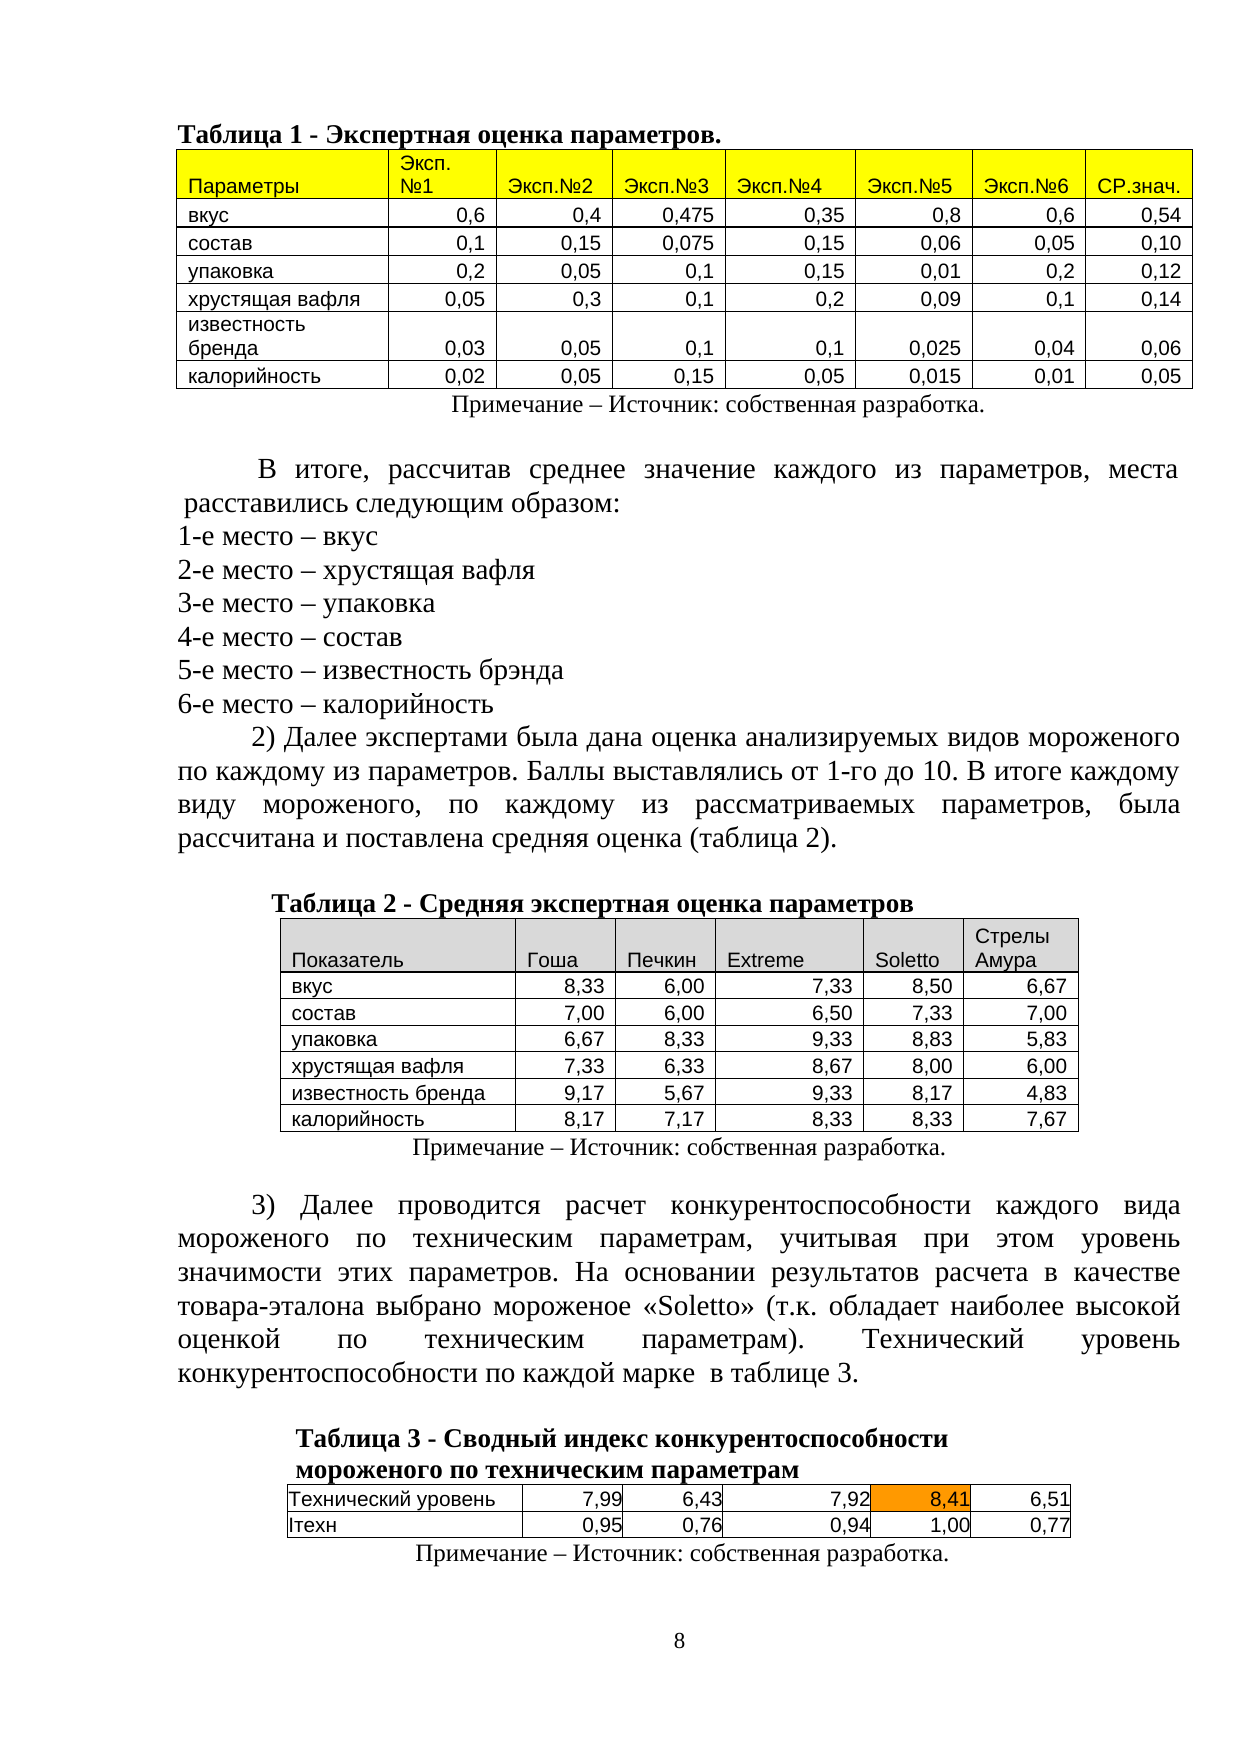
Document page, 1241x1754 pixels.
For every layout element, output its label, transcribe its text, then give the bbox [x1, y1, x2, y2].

table_cell 0,15 [726, 256, 855, 283]
table_header Гоша [516, 919, 615, 971]
table_cell 8,33 [864, 1105, 963, 1131]
table_cell 7,67 [964, 1105, 1078, 1131]
table_cell 0,1 [613, 312, 725, 360]
text 3) Далее проводится расчет конкурентоспособности каждого вида мороженого по техническим параметрам, учитывая при этом уровень значимости этих параметров. На основании результатов расчета в качестве товара-эталона выбрано мороженое «Soletto» (т.к. обладает наиболее высокой оценкой по техническим параметрам). Технический уровень конкурентоспособности по каждой марке в таблице 3. [177, 1187, 1181, 1388]
table_cell 7,00 [964, 999, 1078, 1024]
table_cell 0,06 [1086, 312, 1192, 360]
table_cell 0,76 [623, 1512, 722, 1537]
table_cell 0,03 [389, 312, 496, 360]
text 3-е место – упаковка [177, 585, 1181, 619]
table_header Эксп.№5 [856, 150, 972, 198]
table_cell 0,15 [497, 228, 612, 254]
table_cell 0,1 [613, 284, 725, 311]
table_cell 0,05 [1086, 361, 1192, 388]
table_cell 6,00 [964, 1052, 1078, 1078]
table_cell 0,77 [971, 1512, 1070, 1537]
table_header Эксп.№1 [389, 150, 496, 198]
table_cell 8,67 [716, 1052, 863, 1078]
table_cell 0,95 [523, 1512, 622, 1537]
table_header Эксп.№6 [973, 150, 1085, 198]
table_cell 6,67 [964, 973, 1078, 998]
table_cell 0,02 [389, 361, 496, 388]
table_cell 0,05 [726, 361, 855, 388]
table_cell 0,6 [973, 199, 1085, 226]
table_cell 1,00 [871, 1512, 970, 1537]
table_header 7,92 [723, 1485, 870, 1511]
table_header Extreme [716, 919, 863, 971]
table_cell 9,33 [716, 1026, 863, 1051]
text 6-е место – калорийность [177, 686, 1181, 719]
table_cell 7,33 [516, 1052, 615, 1078]
table_cell упаковка [177, 256, 388, 283]
table_cell 0,15 [613, 361, 725, 388]
table_header Эксп.№3 [613, 150, 725, 198]
table_header Технический уровень [288, 1485, 522, 1511]
text Примечание – Источник: собственная разработка. [177, 1132, 1181, 1161]
table_cell 0,12 [1086, 256, 1192, 283]
table_cell 0,1 [726, 312, 855, 360]
table_header СР.знач. [1086, 150, 1192, 198]
table_header 6,43 [623, 1485, 722, 1511]
table_cell 0,01 [856, 256, 972, 283]
table_cell Iтехн [288, 1512, 522, 1537]
table_cell 0,05 [497, 312, 612, 360]
table_cell 6,67 [516, 1026, 615, 1051]
table_cell 6,33 [616, 1052, 715, 1078]
table_cell 5,67 [616, 1079, 715, 1104]
table_cell 8,33 [616, 1026, 715, 1051]
table_cell 0,2 [389, 256, 496, 283]
table_cell 0,3 [497, 284, 612, 311]
text мороженого по техническим параметрам [177, 1453, 1181, 1484]
table_cell 0,1 [973, 284, 1085, 311]
table_cell 7,17 [616, 1105, 715, 1131]
table_cell 8,17 [864, 1079, 963, 1104]
table_cell вкус [281, 973, 515, 998]
table_header Параметры [177, 150, 388, 198]
table_cell 0,05 [973, 228, 1085, 254]
text 5-е место – известность брэнда [177, 652, 1181, 686]
table_header Стрелы Амура [964, 919, 1078, 971]
table_cell 0,14 [1086, 284, 1192, 311]
table_cell 9,33 [716, 1079, 863, 1104]
table_cell известность бренда [177, 312, 388, 360]
table_cell 8,33 [716, 1105, 863, 1131]
text Таблица 3 - Сводный индекс конкурентоспособности [177, 1422, 1181, 1453]
table_cell 0,05 [497, 256, 612, 283]
text 2-е место – хрустящая вафля [177, 552, 1181, 585]
table_cell 0,4 [497, 199, 612, 226]
table_cell хрустящая вафля [281, 1052, 515, 1078]
text 2) Далее экспертами была дана оценка анализируемых видов мороженого по каждому из параметров. Баллы выставлялись от 1-го до 10. В итоге каждому виду мороженого, по каждому из рассматриваемых параметров, была рассчитана и поставлена средняя оценка (таблица 2). [177, 719, 1181, 854]
table_cell упаковка [281, 1026, 515, 1051]
table_cell 0,05 [497, 361, 612, 388]
table_cell состав [281, 999, 515, 1024]
text 1-е место – вкус [177, 518, 1181, 552]
table_cell состав [177, 228, 388, 254]
table_header Показатель [281, 919, 515, 971]
table_cell 0,2 [973, 256, 1085, 283]
table_header 8,41 [871, 1485, 970, 1511]
table_header Soletto [864, 919, 963, 971]
table_cell 0,06 [856, 228, 972, 254]
table_header 7,99 [523, 1485, 622, 1511]
table_cell вкус [177, 199, 388, 226]
text Таблица 2 - Средняя экспертная оценка параметров [177, 887, 1181, 918]
table_cell хрустящая вафля [177, 284, 388, 311]
table_header Печкин [616, 919, 715, 971]
table_cell 0,025 [856, 312, 972, 360]
table_cell 0,1 [389, 228, 496, 254]
table_cell 0,8 [856, 199, 972, 226]
table_header 6,51 [971, 1485, 1070, 1511]
table_cell 7,33 [716, 973, 863, 998]
text Примечание – Источник: собственная разработка. [183, 389, 1179, 418]
table_cell 5,83 [964, 1026, 1078, 1051]
table_cell 8,50 [864, 973, 963, 998]
table_cell 0,01 [973, 361, 1085, 388]
text В итоге, рассчитав среднее значение каждого из параметров, места расставились следующим образом: [183, 451, 1179, 518]
table_cell 4,83 [964, 1079, 1078, 1104]
table_cell 0,475 [613, 199, 725, 226]
table_cell 8,33 [516, 973, 615, 998]
table_cell 0,04 [973, 312, 1085, 360]
table_cell известность бренда [281, 1079, 515, 1104]
table_cell 0,15 [726, 228, 855, 254]
table_cell 0,05 [389, 284, 496, 311]
table_cell 9,17 [516, 1079, 615, 1104]
table_cell 0,10 [1086, 228, 1192, 254]
table_cell 8,83 [864, 1026, 963, 1051]
table_cell калорийность [281, 1105, 515, 1131]
table_cell 0,35 [726, 199, 855, 226]
table_cell калорийность [177, 361, 388, 388]
table_cell 6,00 [616, 999, 715, 1024]
table_cell 7,33 [864, 999, 963, 1024]
table_cell 0,2 [726, 284, 855, 311]
table_cell 0,015 [856, 361, 972, 388]
table_cell 6,50 [716, 999, 863, 1024]
table_cell 8,00 [864, 1052, 963, 1078]
table_cell 0,94 [723, 1512, 870, 1537]
table_cell 8,17 [516, 1105, 615, 1131]
table_header Эксп.№4 [726, 150, 855, 198]
table_cell 0,09 [856, 284, 972, 311]
table_cell 0,075 [613, 228, 725, 254]
text 4-е место – состав [177, 619, 1181, 652]
table_cell 0,6 [389, 199, 496, 226]
table_cell 6,00 [616, 973, 715, 998]
table_cell 0,1 [613, 256, 725, 283]
table_header Эксп.№2 [497, 150, 612, 198]
text Таблица 1 - Экспертная оценка параметров. [177, 118, 1179, 149]
table_cell 7,00 [516, 999, 615, 1024]
text Примечание – Источник: собственная разработка. [177, 1538, 1181, 1567]
table_cell 0,54 [1086, 199, 1192, 226]
